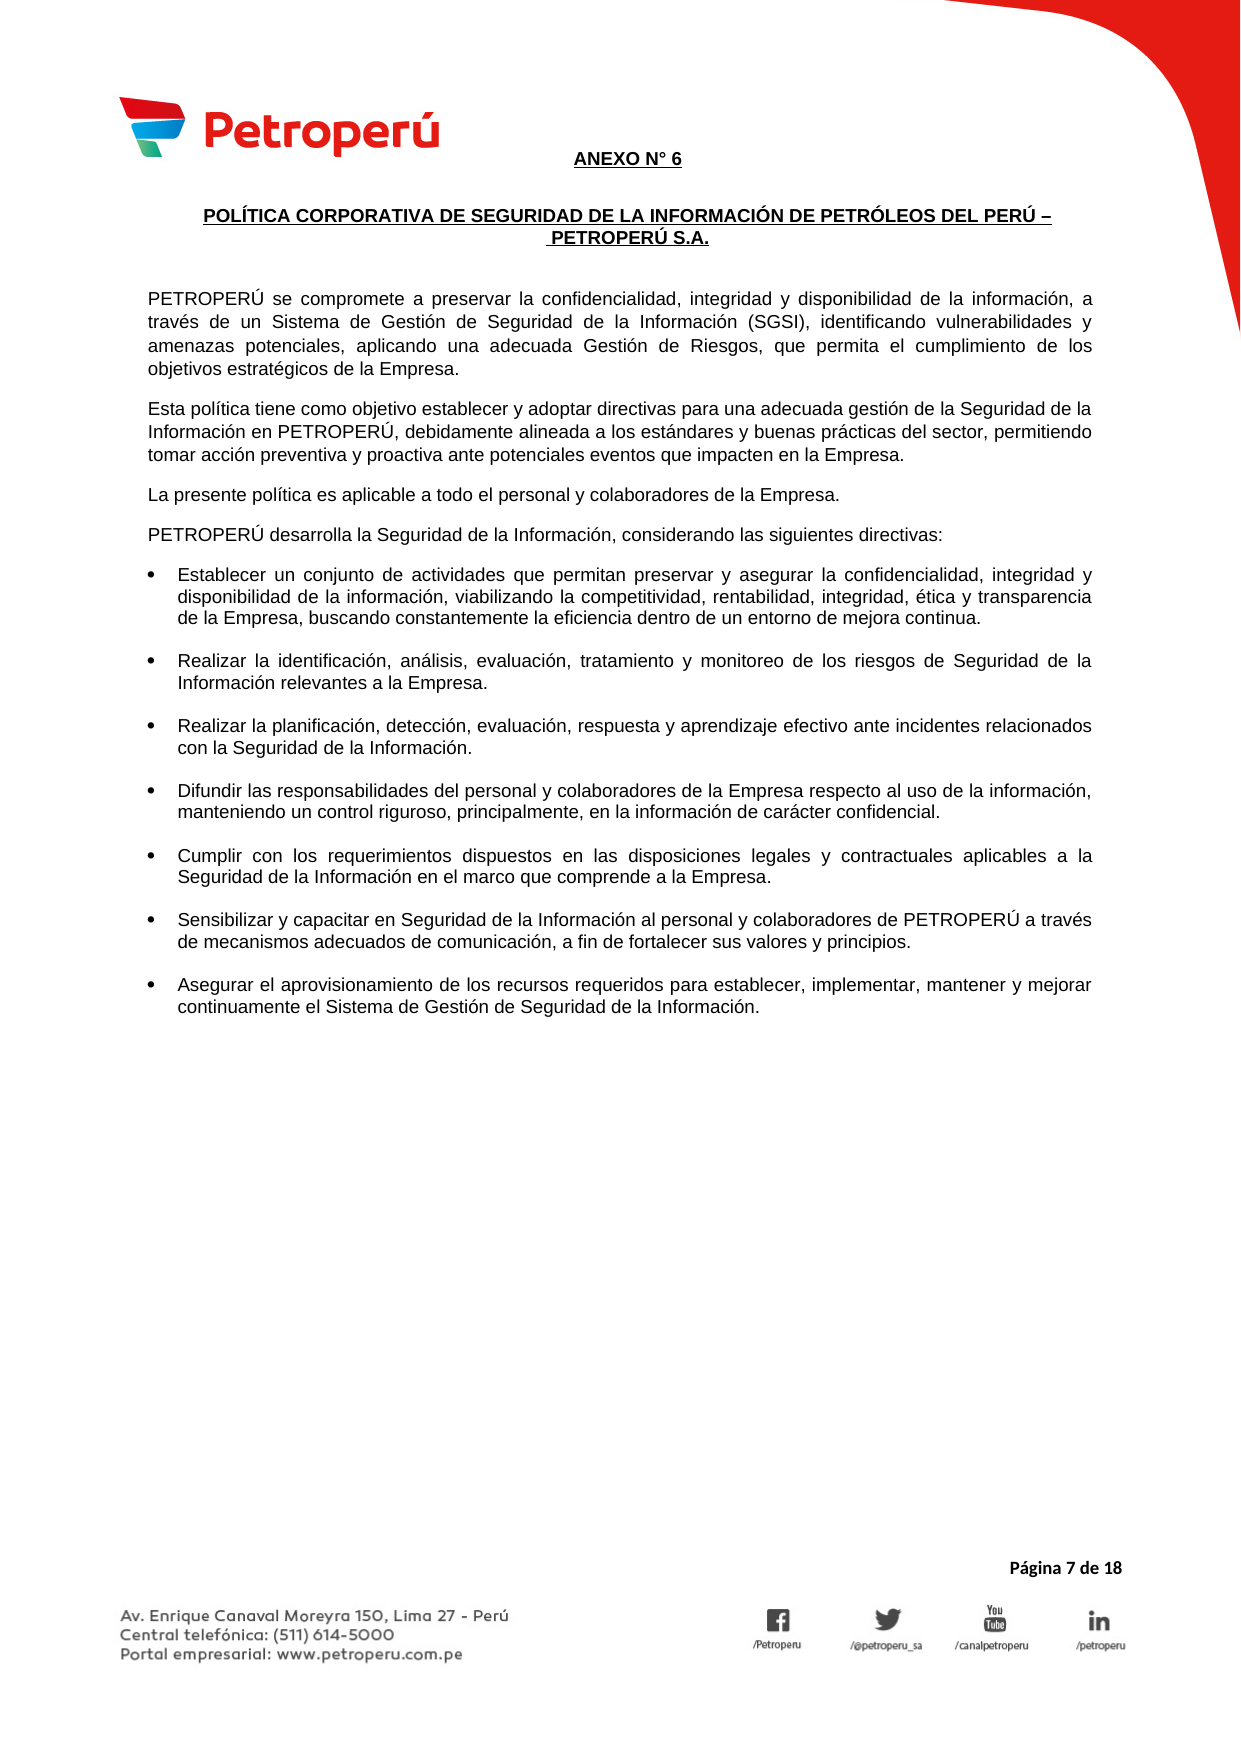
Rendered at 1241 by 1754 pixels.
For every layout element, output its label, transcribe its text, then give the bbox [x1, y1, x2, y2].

text La presente política es aplicable a todo el personal y colaboradores de la Empresa. [148, 484, 1093, 506]
list Sensibilizar y capacitar en Seguridad de la Información al personal y colaboradores de PETROPERÚ a través de mecanismos adecuados de comunicación, a fin de fortalecer sus valores y principios. [148, 909, 1093, 952]
text PETROPERÚ desarrolla la Seguridad de la Información, considerando las siguientes directivas: [148, 524, 1093, 545]
text Esta política tiene como objetivo establecer y adoptar directivas para una adecuada gestión de la Seguridad de la Información en PETROPERÚ, debidamente alineada a los estándares y buenas prácticas del sector, permitiendo tomar acción preventiva y proactiva ante potenciales eventos que impacten en la Empresa. [148, 398, 1093, 466]
picture [1, 0, 1241, 350]
list Realizar la planificación, detección, evaluación, respuesta y aprendizaje efectivo ante incidentes relacionados con la Seguridad de la Información. [148, 715, 1093, 758]
list Asegurar el aprovisionamiento de los recursos requeridos para establecer, implementar, mantener y mejorar continuamente el Sistema de Gestión de Seguridad de la Información. [148, 974, 1093, 1017]
list Establecer un conjunto de actividades que permitan preservar y asegurar la confidencialidad, integridad y disponibilidad de la información, viabilizando la competitividad, rentabilidad, integridad, ética y transparencia de la Empresa, buscando constantemente la eficiencia dentro de un entorno de mejora continua. [148, 564, 1093, 628]
text PETROPERÚ se compromete a preservar la confidencialidad, integridad y disponibilidad de la información, a través de un Sistema de Gestión de Seguridad de la Información (SGSI), identificando vulnerabilidades y amenazas potenciales, aplicando una adecuada Gestión de Riesgos, que permita el cumplimiento de los objetivos estratégicos de la Empresa. [148, 288, 1093, 379]
text PETROPERÚ S.A. [133, 227, 1122, 248]
text POLÍTICA CORPORATIVA DE SEGURIDAD DE LA INFORMACIÓN DE PETRÓLEOS DEL PERÚ – [133, 205, 1122, 227]
text ANEXO N° 6 [133, 148, 1122, 169]
list Realizar la identificación, análisis, evaluación, tratamiento y monitoreo de los riesgos de Seguridad de la Información relevantes a la Empresa. [148, 650, 1093, 693]
list Cumplir con los requerimientos dispuestos en las disposiciones legales y contractuales aplicables a la Seguridad de la Información en el marco que comprende a la Empresa. [148, 844, 1093, 888]
picture [1, 1596, 1241, 1751]
list Difundir las responsabilidades del personal y colaboradores de la Empresa respecto al uso de la información, manteniendo un control riguroso, principalmente, en la información de carácter confidencial. [148, 780, 1093, 823]
